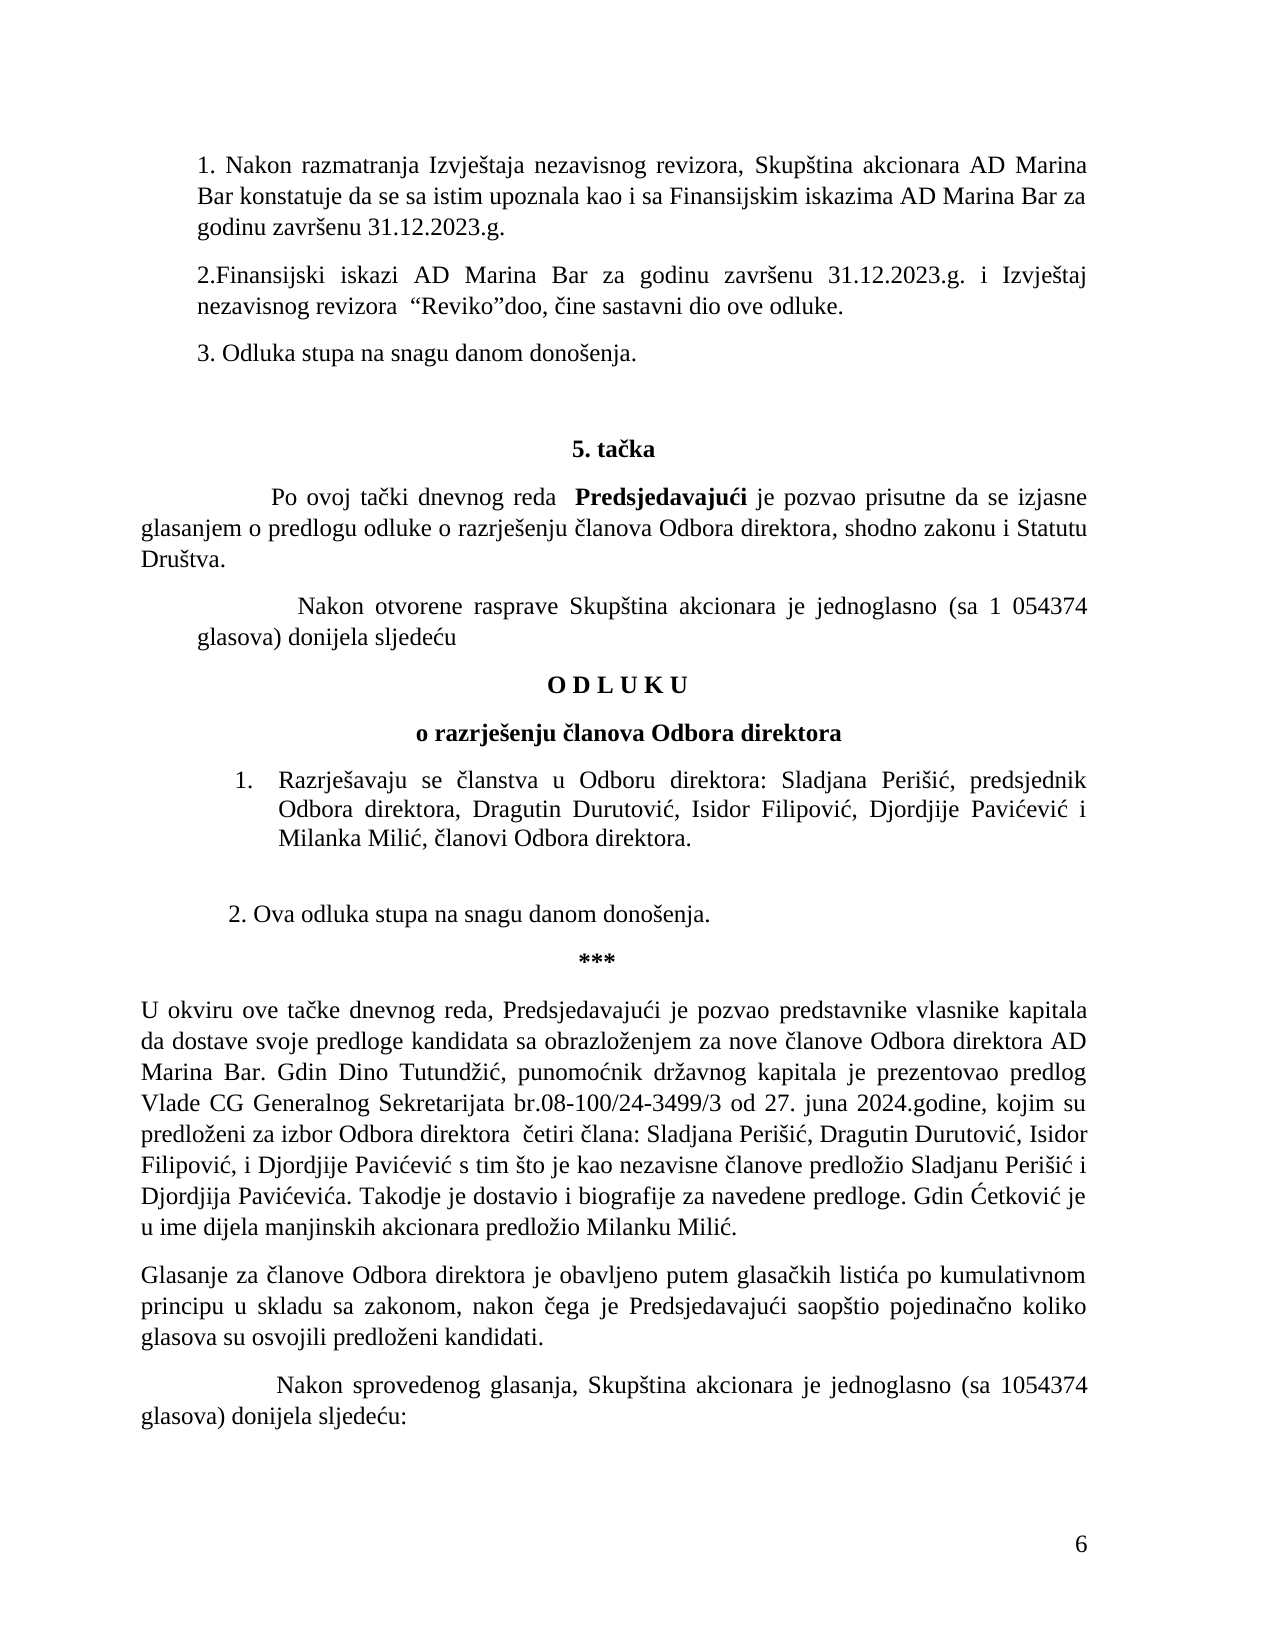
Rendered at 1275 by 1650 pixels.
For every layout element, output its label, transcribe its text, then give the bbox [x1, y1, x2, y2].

text 2. Ova odluka stupa na snagu danom donošenja. [197, 899, 1087, 928]
text *** [197, 947, 1087, 976]
text 3. Odluka stupa na snagu danom donošenja. [197, 338, 1087, 367]
text O D L U K U [197, 670, 1087, 699]
text U okviru ove tačke dnevnog reda, Predsjedavajući je pozvao predstavnike vlasnike kapitala da dostave svoje predloge kandidata sa obrazloženjem za nove članove Odbora direktora AD Marina Bar. Gdin Dino Tutundžić, punomoćnik državnog kapitala je prezentovao predlog Vlade CG Generalnog Sekretarijata br.08-100/24-3499/3 od 27. juna 2024.godine, kojim su predloženi za izbor Odbora direktora četiri člana: Sladjana Perišić, Dragutin Durutović, Isidor Filipović, i Djordjije Pavićević s tim što je kao nezavisne članove predložio Sladjanu Perišić i Djordjija Pavićevića. Takodje je dostavio i biografije za navedene predloge. Gdin Ćetković je u ime dijela manjinskih akcionara predložio Milanku Milić. [141, 995, 1087, 1241]
text 2.Finansijski iskazi AD Marina Bar za godinu završenu 31.12.2023.g. i Izvještaj nezavisnog revizora “Reviko”doo, čine sastavni dio ove odluke. [197, 260, 1087, 319]
text Glasanje za članove Odbora direktora je obavljeno putem glasačkih listića po kumulativnom principu u skladu sa zakonom, nakon čega je Predsjedavajući saopštio pojedinačno koliko glasova su osvojili predloženi kandidati. [141, 1260, 1087, 1351]
text 1. Nakon razmatranja Izvještaja nezavisnog revizora, Skupština akcionara AD Marina Bar konstatuje da se sa istim upoznala kao i sa Finansijskim iskazima AD Marina Bar za godinu završenu 31.12.2023.g. [197, 150, 1087, 241]
text o razrješenju članova Odbora direktora [197, 718, 1087, 747]
list Razrješavaju se članstva u Odboru direktora: Sladjana Perišić, predsjednik Odbora direktora, Dragutin Durutović, Isidor Filipović, Djordjije Pavićević i Milanka Milić, članovi Odbora direktora. [234, 766, 1087, 852]
text Po ovoj tački dnevnog reda Predsjedavajući je pozvao prisutne da se izjasne glasanjem o predlogu odluke o razrješenju članova Odbora direktora, shodno zakonu i Statutu Društva. [141, 482, 1087, 572]
text 5. tačka [197, 434, 1087, 463]
text Nakon sprovedenog glasanja, Skupština akcionara je jednoglasno (sa 1054374 glasova) donijela sljedeću: [141, 1370, 1087, 1429]
text Nakon otvorene rasprave Skupština akcionara je jednoglasno (sa 1 054374 glasova) donijela sljedeću [197, 591, 1087, 651]
